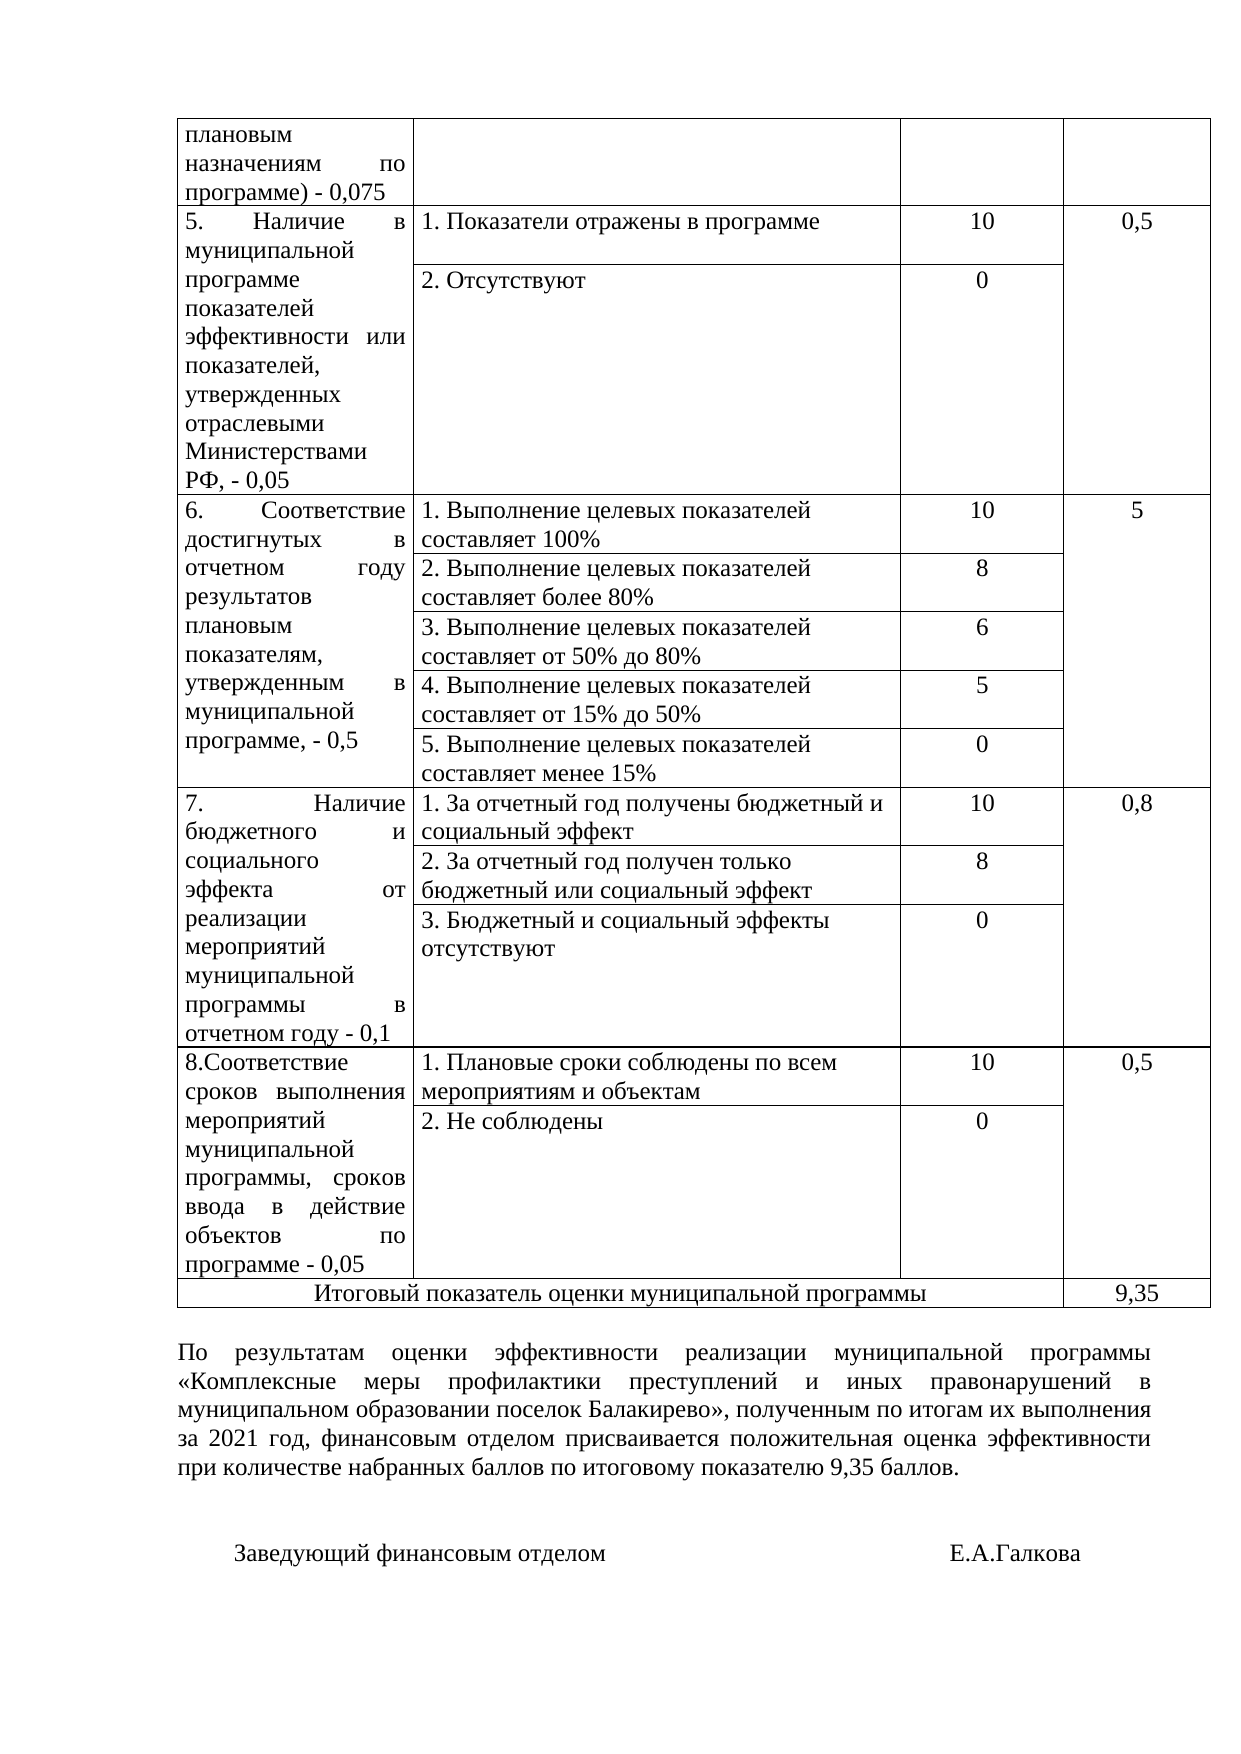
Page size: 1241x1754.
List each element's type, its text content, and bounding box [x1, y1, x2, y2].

table_cell 0,5 [1064, 1048, 1210, 1277]
table_cell 2. Не соблюдены [414, 1106, 900, 1277]
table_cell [414, 119, 900, 205]
table_cell 6 [901, 612, 1063, 669]
table_cell 2. За отчетный год получен только бюджетный или социальный эффект [414, 846, 900, 904]
table_cell 10 [901, 788, 1063, 845]
table_cell 5 [1064, 495, 1210, 787]
table_cell 1. За отчетный год получены бюджетный и социальный эффект [414, 788, 900, 845]
table_cell 8.Соответствие сроков выполнения мероприятий муниципальной программы, сроков ввода в действие объектов по программе - 0,05 [178, 1048, 413, 1277]
table_cell Итоговый показатель оценки муниципальной программы [178, 1279, 1063, 1307]
table_cell 9,35 [1064, 1279, 1210, 1307]
table_cell 0 [901, 265, 1063, 494]
table_cell 6. Соответствие достигнутых в отчетном году результатов плановым показателям, утвержденным в муниципальной программе, - 0,5 [178, 495, 413, 787]
table_cell 0,8 [1064, 788, 1210, 1046]
table_cell 3. Выполнение целевых показателей составляет от 50% до 80% [414, 612, 900, 669]
table_cell 2. Выполнение целевых показателей составляет более 80% [414, 554, 900, 611]
table_cell 0,5 [1064, 206, 1210, 494]
table_cell 3. Бюджетный и социальный эффекты отсутствуют [414, 905, 900, 1046]
table_cell 2. Отсутствуют [414, 265, 900, 494]
table_cell 5. Наличие в муниципальной программе показателей эффективности или показателей, утвержденных отраслевыми Министерствами РФ, - 0,05 [178, 206, 413, 494]
table_cell 5 [901, 671, 1063, 728]
table_cell 1. Показатели отражены в программе [414, 206, 900, 264]
table_cell 0 [901, 119, 1063, 205]
table_cell 10 [901, 206, 1063, 264]
table_cell 5. Выполнение целевых показателей составляет менее 15% [414, 729, 900, 787]
table_cell 10 [901, 495, 1063, 552]
table_cell 8 [901, 846, 1063, 904]
table_cell 0 [901, 905, 1063, 1046]
table_cell 7. Наличие бюджетного и социального эффекта от реализации мероприятий муниципальной программы в отчетном году - 0,1 [178, 788, 413, 1046]
table_cell 8 [901, 554, 1063, 611]
text Заведующий финансовым отделом Е.А.Галкова [177, 1538, 1152, 1567]
table_cell 0 [901, 1106, 1063, 1277]
table_cell 1. Выполнение целевых показателей составляет 100% [414, 495, 900, 552]
table_cell 1. Плановые сроки соблюдены по всем мероприятиям и объектам [414, 1048, 900, 1105]
text По результатам оценки эффективности реализации муниципальной программы «Комплексные меры профилактики преступлений и иных правонарушений в муниципальном образовании поселок Балакирево», полученным по итогам их выполнения за 2021 год, финансовым отделом присваивается положительная оценка эффективности при количестве набранных баллов по итоговому показателю 9,35 баллов. [177, 1337, 1152, 1481]
table_cell 10 [901, 1048, 1063, 1105]
table_cell 4. Выполнение целевых показателей составляет от 15% до 50% [414, 671, 900, 728]
table_cell 0 [901, 729, 1063, 787]
